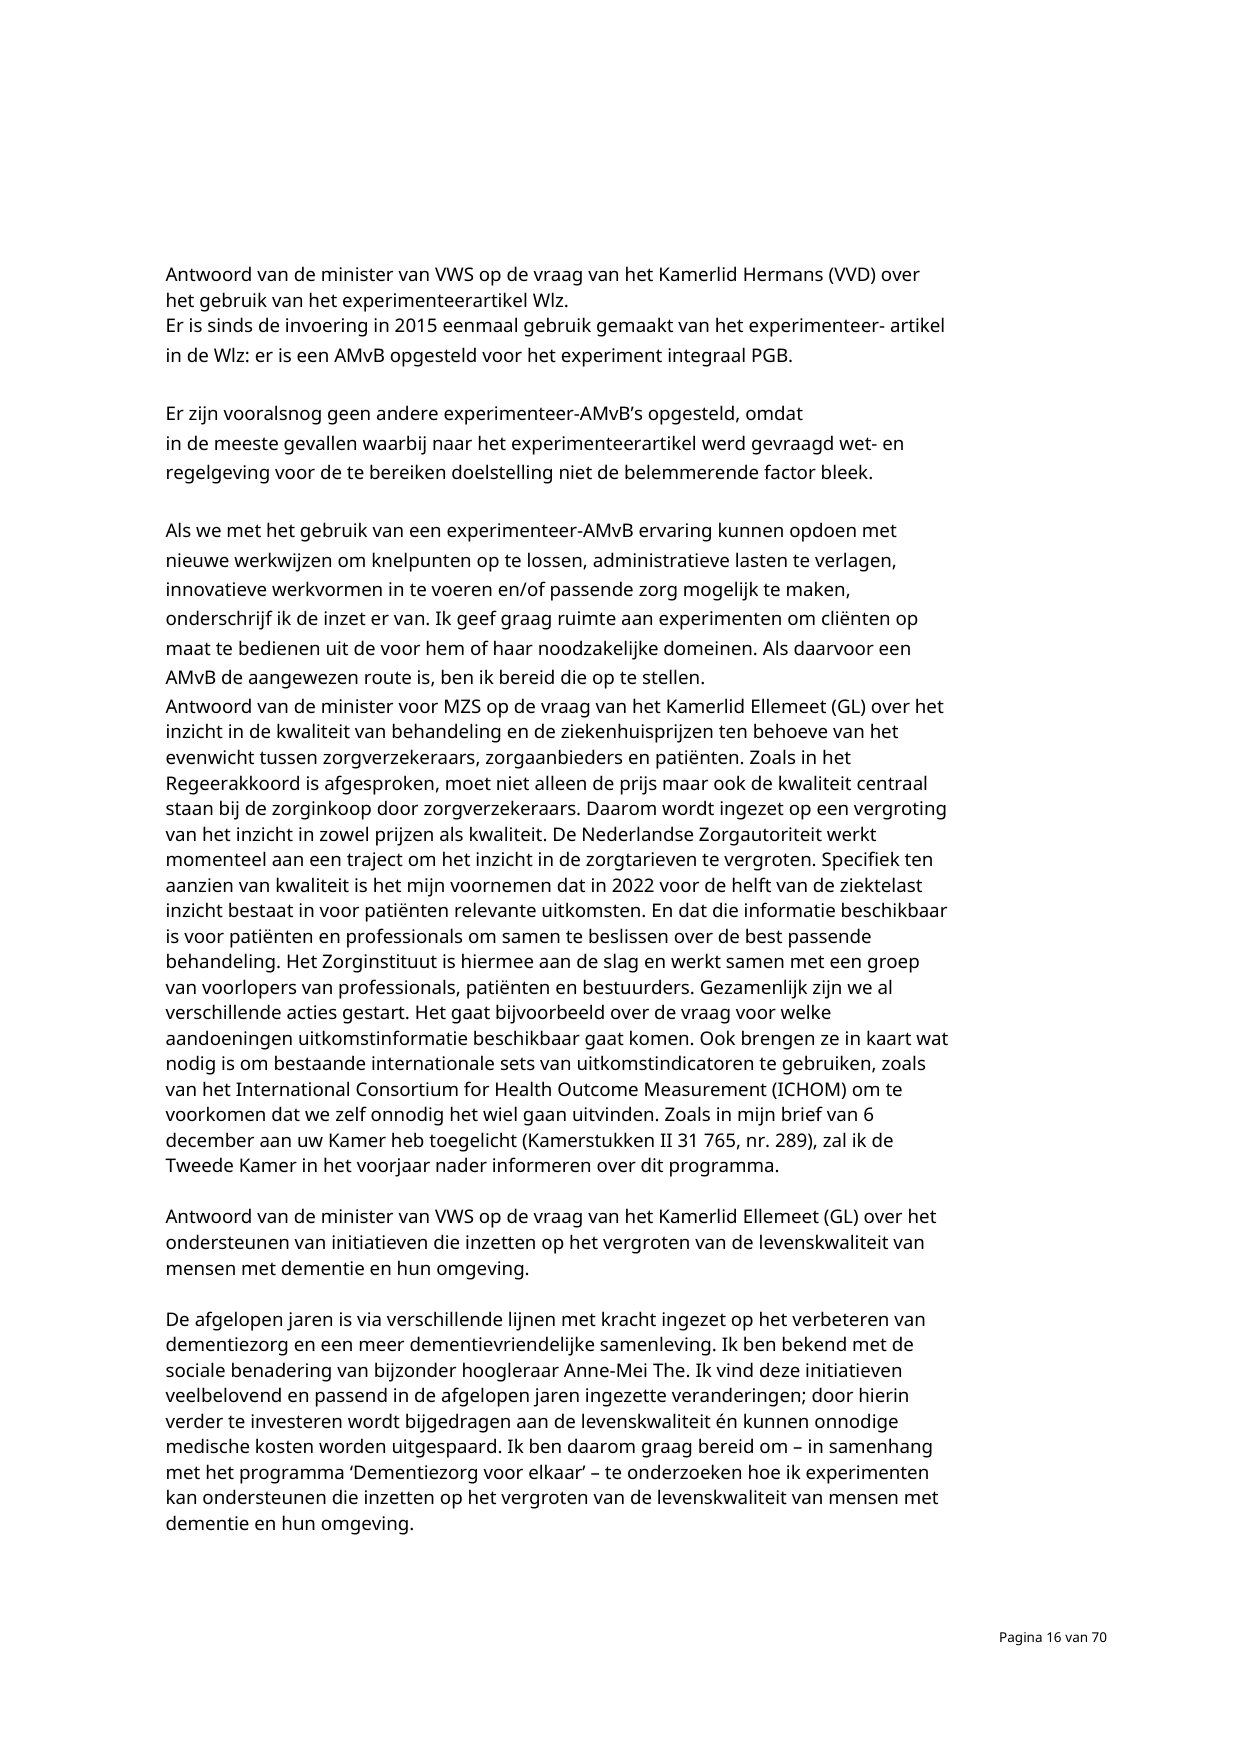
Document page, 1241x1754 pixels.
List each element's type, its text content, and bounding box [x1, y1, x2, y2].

text Er is sinds de invoering in 2015 eenmaal gebruik gemaakt van het experimenteer- artikel in de Wlz: er is een AMvB opgesteld voor het experiment integraal PGB. Er zijn vooralsnog geen andere experimenteer-AMvB’s opgesteld, omdat in de meeste gevallen waarbij naar het experimenteerartikel werd gevraagd wet- en regelgeving voor de te bereiken doelstelling niet de belemmerende factor bleek. [165, 313, 950, 485]
text Als we met het gebruik van een experimenteer-AMvB ervaring kunnen opdoen met nieuwe werkwijzen om knelpunten op te lossen, administratieve lasten te verlagen, innovatieve werkvormen in te voeren en/of passende zorg mogelijk te maken, onderschrijf ik de inzet er van. Ik geef graag ruimte aan experimenten om cliënten op maat te bedienen uit de voor hem of haar noodzakelijke domeinen. Als daarvoor een AMvB de aangewezen route is, ben ik bereid die op te stellen. [165, 518, 950, 689]
text De afgelopen jaren is via verschillende lijnen met kracht ingezet op het verbeteren van dementiezorg en een meer dementievriendelijke samenleving. Ik ben bekend met de sociale benadering van bijzonder hoogleraar Anne-Mei The. Ik vind deze initiatieven veelbelovend en passend in de afgelopen jaren ingezette veranderingen; door hierin verder te investeren wordt bijgedragen aan de levenskwaliteit én kunnen onnodige medische kosten worden uitgespaard. Ik ben daarom graag bereid om – in samenhang met het programma ‘Dementiezorg voor elkaar’ – te onderzoeken hoe ik experimenten kan ondersteunen die inzetten op het vergroten van de levenskwaliteit van mensen met dementie en hun omgeving. [165, 1306, 950, 1536]
text Antwoord van de minister van VWS op de vraag van het Kamerlid () over het ondersteunen van initiatieven die inzetten op het vergroten van de levenskwaliteit van mensen met dementie en hun omgeving. [165, 1204, 950, 1306]
text Antwoord van de minister van VWS op de vraag van het Kamerlid () over het gebruik van het experimenteerartikel Wlz. [165, 262, 950, 313]
text Antwoord van de minister voor MZS op de vraag van het Kamerlid () over het inzicht in de kwaliteit van behandeling en de ziekenhuisprijzen ten behoeve van het evenwicht tussen zorgverzekeraars, zorgaanbieders en patiënten. Zoals in het Regeerakkoord is afgesproken, moet niet alleen de prijs maar ook de kwaliteit centraal staan bij de zorginkoop door zorgverzekeraars. Daarom wordt ingezet op een vergroting van het inzicht in zowel prijzen als kwaliteit. De Nederlandse Zorgautoriteit werkt momenteel aan een traject om het inzicht in de zorgtarieven te vergroten. Specifiek ten aanzien van kwaliteit is het mijn voornemen dat in 2022 voor de helft van de ziektelast inzicht bestaat in voor patiënten relevante uitkomsten. En dat die informatie beschikbaar is voor patiënten en professionals om samen te beslissen over de best passende behandeling. Het Zorginstituut is hiermee aan de slag en werkt samen met een groep van voorlopers van professionals, patiënten en bestuurders. Gezamenlijk zijn we al verschillende acties gestart. Het gaat bijvoorbeeld over de vraag voor welke aandoeningen uitkomstinformatie beschikbaar gaat komen. Ook brengen ze in kaart wat nodig is om bestaande internationale sets van uitkomstindicatoren te gebruiken, zoals van het International Consortium for Health Outcome Measurement (ICHOM) om te voorkomen dat we zelf onnodig het wiel gaan uitvinden. Zoals in mijn brief van 6 december aan uw Kamer heb toegelicht (Kamerstukken II 31 765, nr. 289), zal ik de Tweede Kamer in het voorjaar nader informeren over dit programma. [165, 693, 950, 1178]
